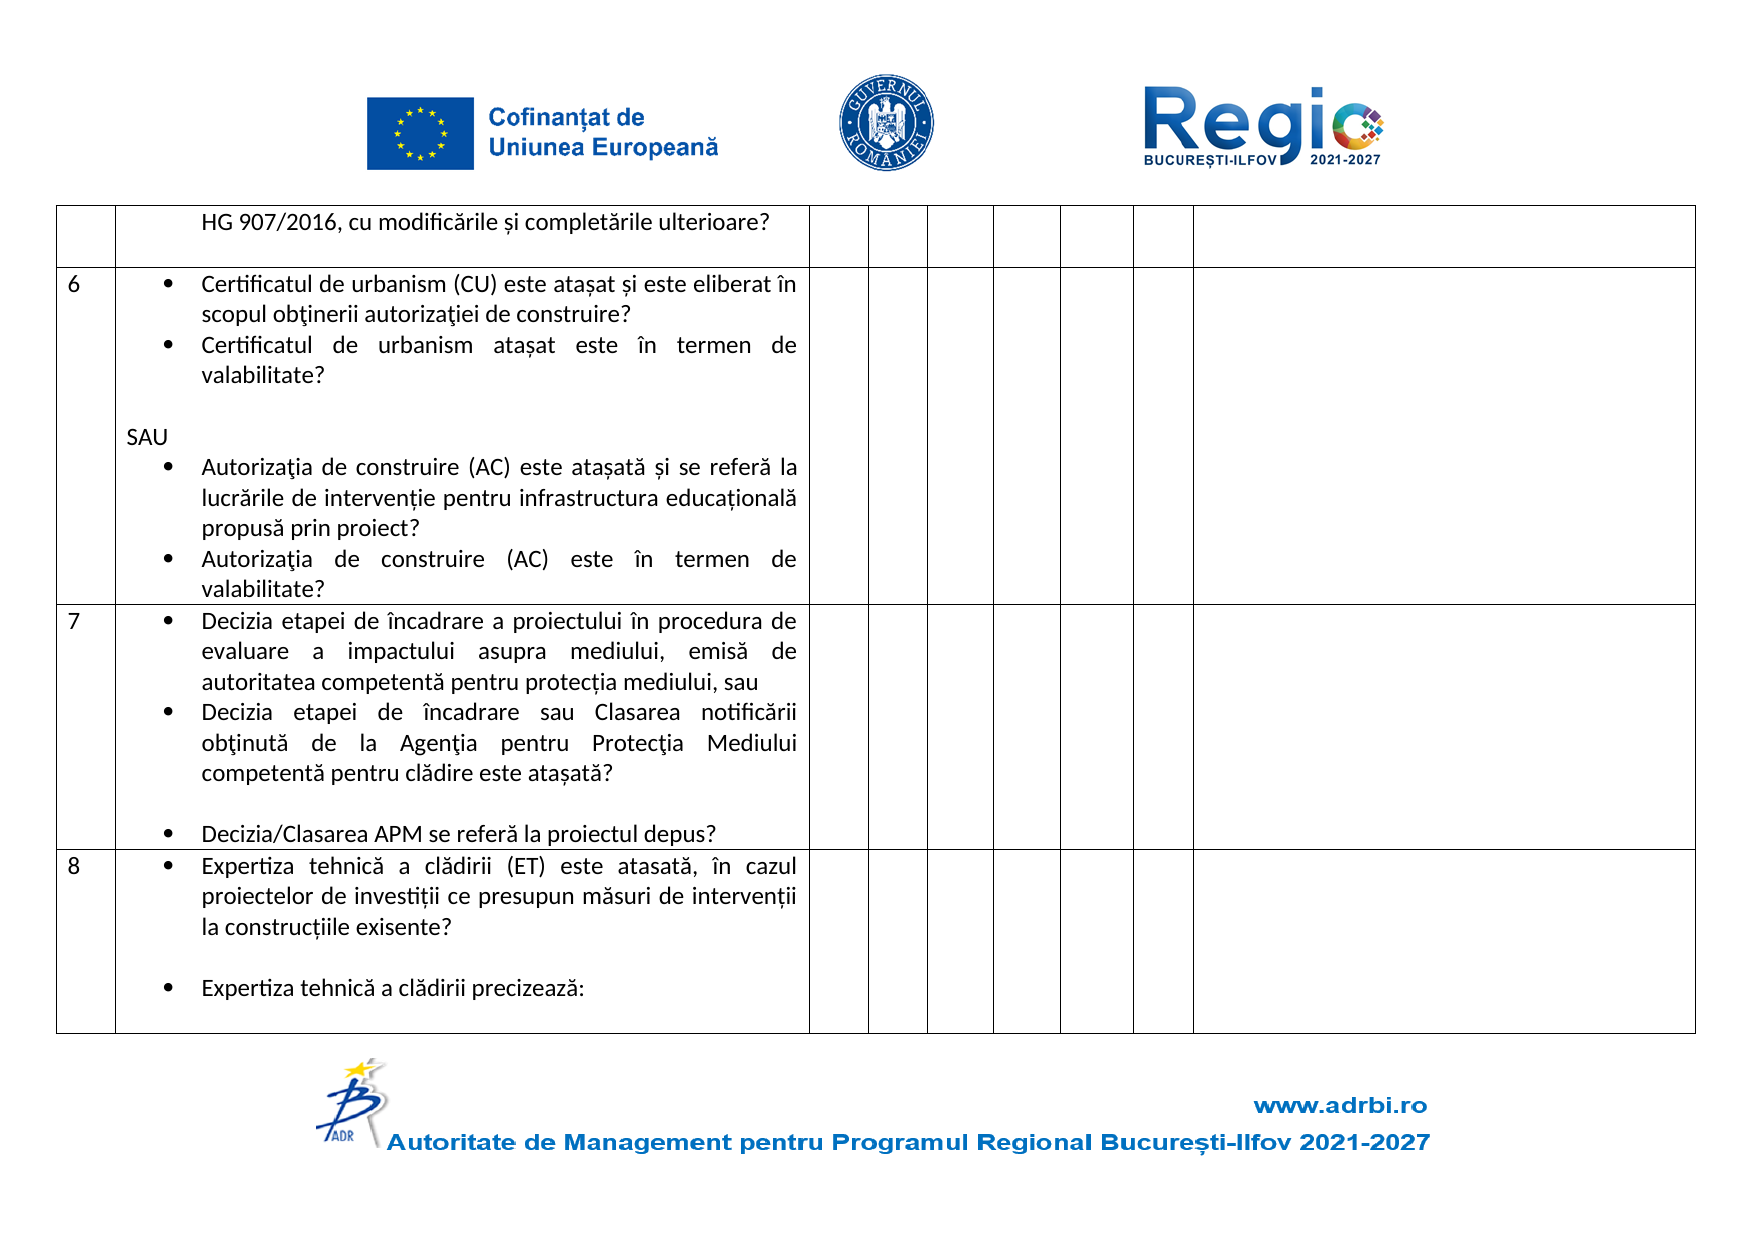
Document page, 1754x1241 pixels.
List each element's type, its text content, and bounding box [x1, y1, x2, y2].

table_cell [928, 850, 993, 1033]
table_cell [1134, 268, 1193, 604]
table_cell [1061, 850, 1133, 1033]
table_cell [1194, 206, 1695, 267]
table_cell 5 [57, 206, 115, 267]
table_cell 7 [57, 605, 115, 849]
table_cell [810, 268, 868, 604]
table_cell [1194, 605, 1695, 849]
picture [264, 1055, 1484, 1167]
table_cell [810, 605, 868, 849]
table_cell [994, 206, 1060, 267]
picture [362, 73, 1386, 177]
table_cell [1194, 850, 1695, 1033]
table_cell [994, 850, 1060, 1033]
table_cell 8 [57, 850, 115, 1033]
table_cell [1061, 268, 1133, 604]
table_cell [1194, 268, 1695, 604]
table_cell [869, 268, 927, 604]
table_cell [928, 268, 993, 604]
table_cell [869, 605, 927, 849]
table_cell [869, 206, 927, 267]
table_cell [994, 268, 1060, 604]
table_cell Decizia etapei de încadrare a proiectului în procedura de evaluare a impactului asupra mediului, emisă de autoritatea competentă pentru protecția mediului, sau Decizia etapei de încadrare sau Clasarea notificării obţinută de la Agenţia pentru Protecţia Mediului competentă pentru clădire este atașată? Decizia/Clasarea APM se referă la proiectul depus? [116, 605, 809, 849]
table_cell Certificatul de urbanism (CU) este atașat și este eliberat în scopul obţinerii autorizaţiei de construire? Certificatul de urbanism atașat este în termen de valabilitate? SAU Autorizaţia de construire (AC) este atașată și se referă la lucrările de intervenție pentru infrastructura educațională propusă prin proiect? Autorizaţia de construire (AC) este în termen de valabilitate? [116, 268, 809, 604]
table_cell [928, 206, 993, 267]
table_cell [869, 850, 927, 1033]
table_cell [1061, 605, 1133, 849]
table_cell 6 [57, 268, 115, 604]
table_cell [1134, 206, 1193, 267]
table_cell [810, 850, 868, 1033]
table_cell [1134, 605, 1193, 849]
table_cell [928, 605, 993, 849]
table_cell [810, 206, 868, 267]
table_cell [1134, 850, 1193, 1033]
table_cell [1061, 206, 1133, 267]
table_cell [994, 605, 1060, 849]
